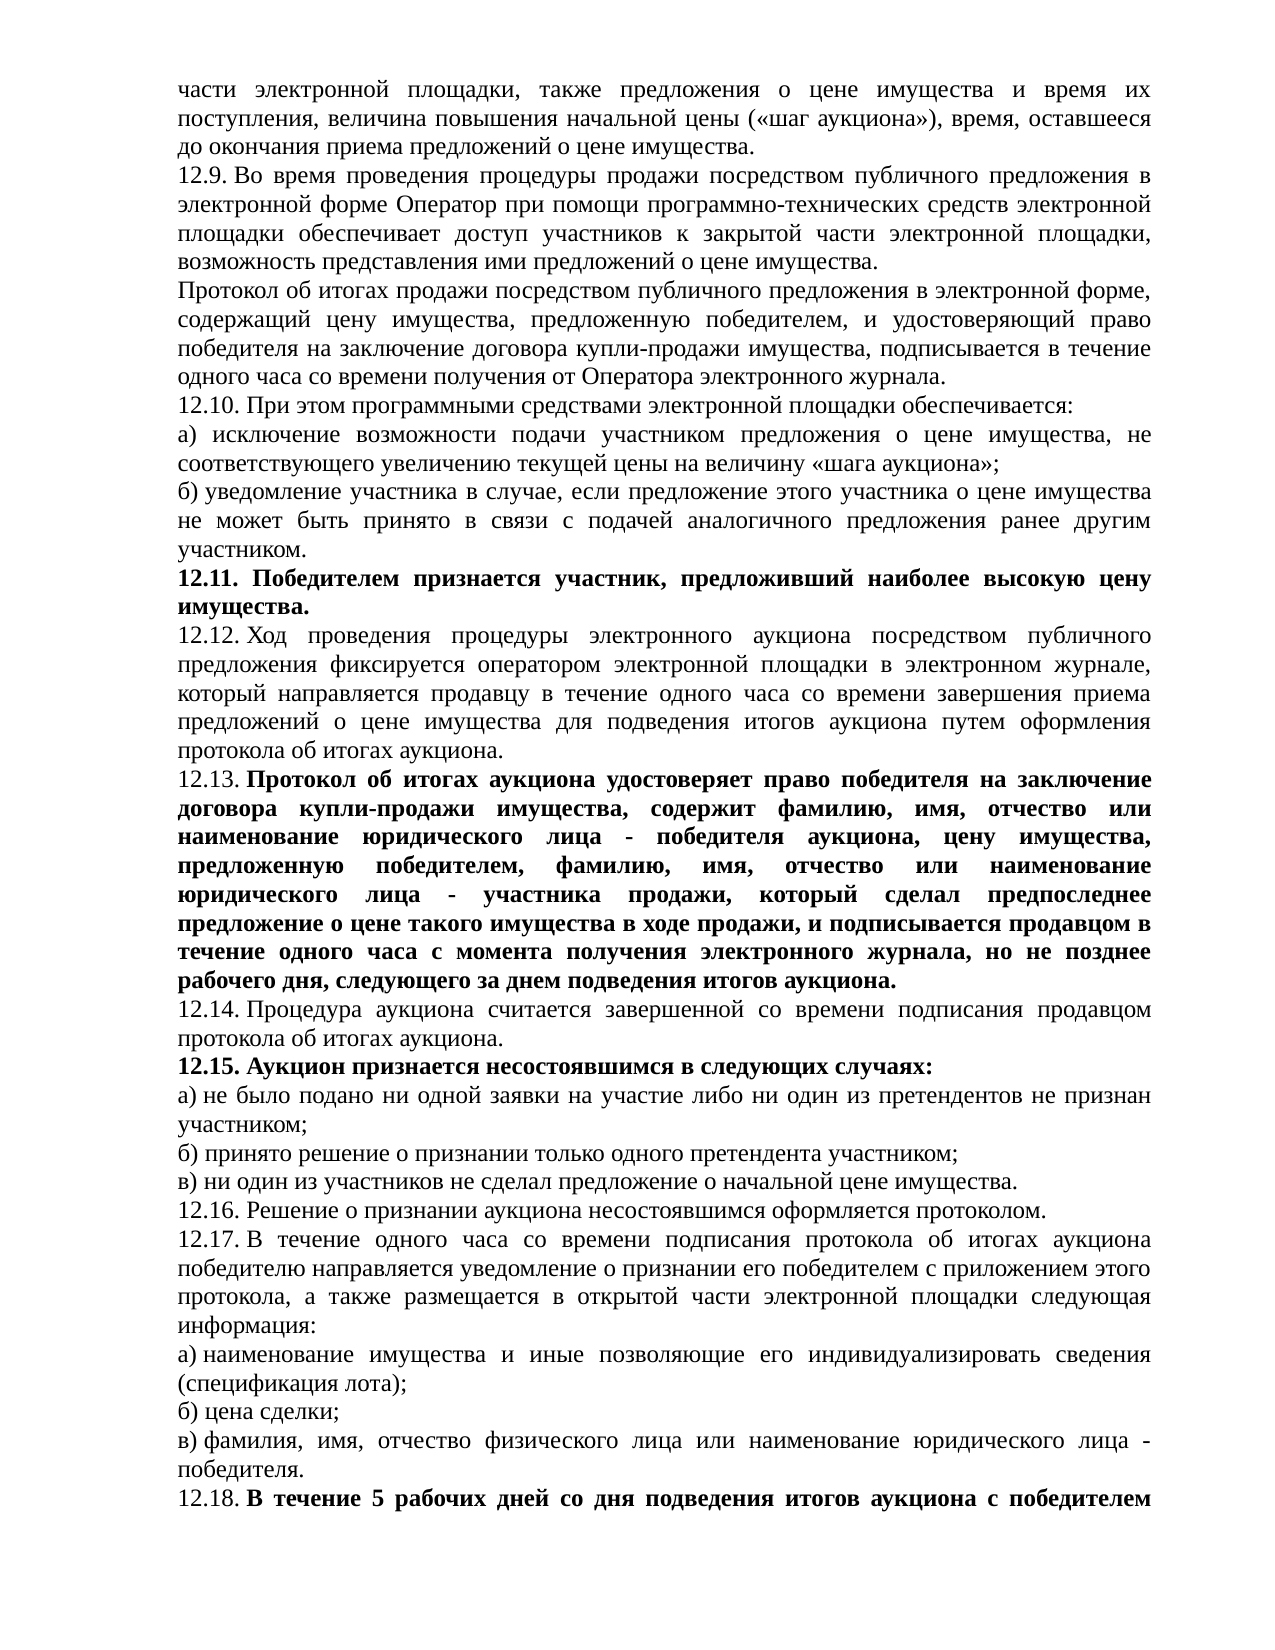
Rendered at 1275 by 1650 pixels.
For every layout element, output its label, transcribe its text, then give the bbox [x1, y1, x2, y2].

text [177, 74, 1152, 160]
text 12.11. Победителем признается участник, предложивший наиболее высокую цену имущества. [177, 563, 1152, 620]
text а) исключение возможности подачи участником предложения о цене имущества, не соответствующего увеличению текущей цены на величину «шага аукциона»; [177, 419, 1152, 476]
text 12.16. Решение о признании аукциона несостоявшимся оформляется протоколом. [177, 1195, 1152, 1224]
text 12.13. Протокол об итогах аукциона удостоверяет право победителя на заключение договора купли-продажи имущества, содержит фамилию, имя, отчество или наименование юридического лица - победителя аукциона, цену имущества, предложенную победителем, фамилию, имя, отчество или наименование юридического лица - участника продажи, который сделал предпоследнее предложение о цене такого имущества в ходе продажи, и подписывается продавцом в течение одного часа с момента получения электронного журнала, но не позднее рабочего дня, следующего за днем подведения итогов аукциона. [177, 764, 1152, 994]
text 12.14. Процедура аукциона считается завершенной со времени подписания продавцом протокола об итогах аукциона. [177, 994, 1152, 1051]
text в) фамилия, имя, отчество физического лица или наименование юридического лица - победителя. [177, 1425, 1152, 1483]
text а) не было подано ни одной заявки на участие либо ни один из претендентов не признан участником; [177, 1080, 1152, 1138]
text в) ни один из участников не сделал предложение о начальной цене имущества. [177, 1166, 1152, 1195]
text б) цена сделки; [177, 1396, 1152, 1425]
text б) уведомление участника в случае, если предложение этого участника о цене имущества не может быть принято в связи с подачей аналогичного предложения ранее другим участником. [177, 476, 1152, 563]
text 12.10. При этом программными средствами электронной площадки обеспечивается: [177, 390, 1152, 419]
text 12.12. Ход проведения процедуры электронного аукциона посредством публичного предложения фиксируется оператором электронной площадки в электронном журнале, который направляется продавцу в течение одного часа со времени завершения приема предложений о цене имущества для подведения итогов аукциона путем оформления протокола об итогах аукциона. [177, 620, 1152, 764]
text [177, 1483, 1152, 1511]
text 12.17. В течение одного часа со времени подписания протокола об итогах аукциона победителю направляется уведомление о признании его победителем с приложением этого протокола, а также размещается в открытой части электронной площадки следующая информация: [177, 1224, 1152, 1339]
text Протокол об итогах продажи посредством публичного предложения в электронной форме, содержащий цену имущества, предложенную победителем, и удостоверяющий право победителя на заключение договора купли-продажи имущества, подписывается в течение одного часа со времени получения от Оператора электронного журнала. [177, 275, 1152, 390]
text 12.15. Аукцион признается несостоявшимся в следующих случаях: [177, 1051, 1152, 1080]
text 12.9. Во время проведения процедуры продажи посредством публичного предложения в электронной форме Оператор при помощи программно-технических средств электронной площадки обеспечивает доступ участников к закрытой части электронной площадки, возможность представления ими предложений о цене имущества. [177, 160, 1152, 275]
text б) принято решение о признании только одного претендента участником; [177, 1138, 1152, 1166]
text а) наименование имущества и иные позволяющие его индивидуализировать сведения (спецификация лота); [177, 1339, 1152, 1396]
